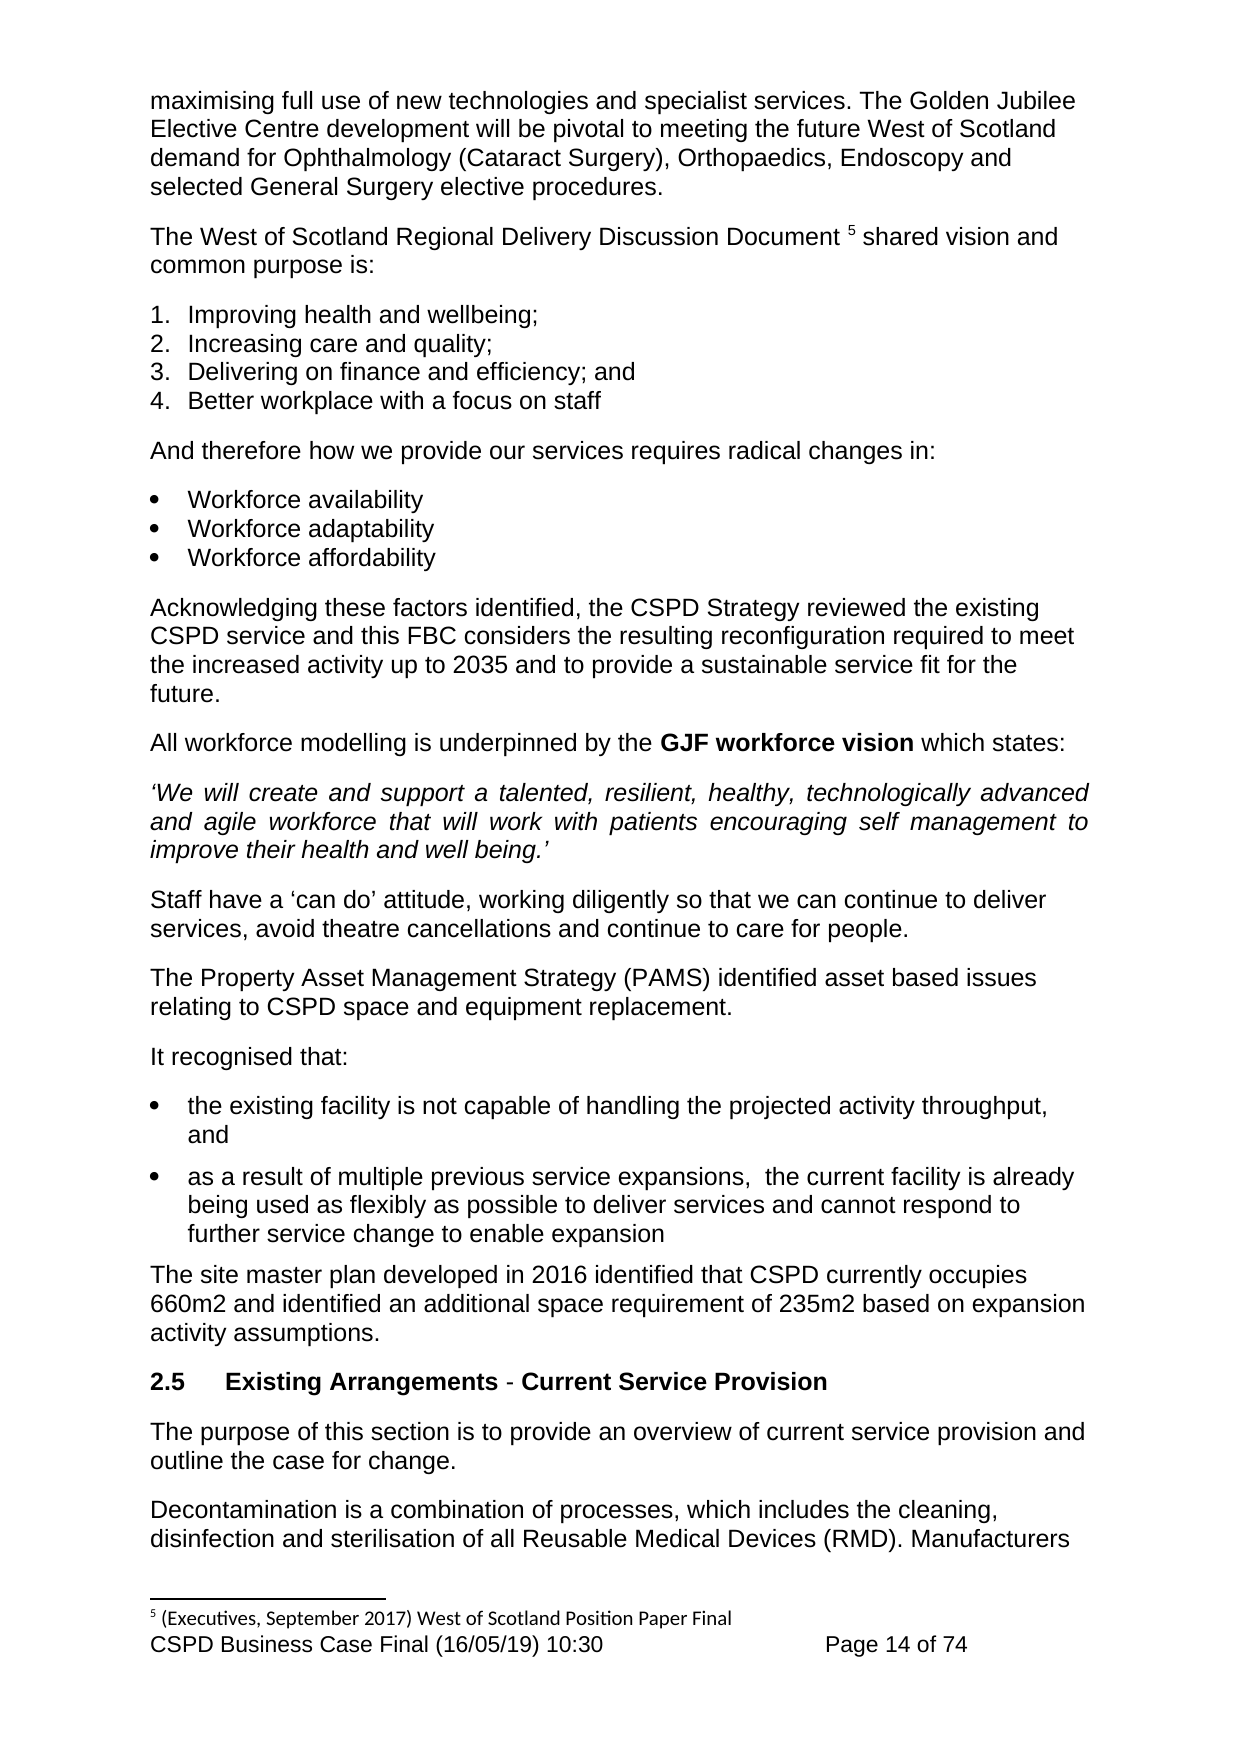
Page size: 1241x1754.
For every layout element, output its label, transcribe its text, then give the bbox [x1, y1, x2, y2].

text It recognised that: [150, 1042, 1090, 1071]
text The West of Scotland Regional Delivery Discussion Document shared vision and common purpose is: [150, 221, 1090, 279]
text Staff have a ‘can do’ attitude, working diligently so that we can continue to deliver services, avoid theatre cancellations and continue to care for people. [150, 885, 1090, 943]
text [150, 1495, 1090, 1553]
list Workforce availability [150, 485, 1069, 514]
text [150, 86, 1090, 201]
list Improving health and wellbeing; [150, 300, 1069, 328]
list Delivering on finance and efficiency; and [150, 357, 1069, 386]
text All workforce modelling is underpinned by the GJF workforce vision which states: [150, 728, 1090, 757]
text The purpose of this section is to provide an overview of current service provision and outline the case for change. [150, 1417, 1090, 1474]
list Workforce affordability [150, 543, 1069, 572]
list Increasing care and quality; [150, 328, 1069, 357]
text ‘We will create and support a talented, resilient, healthy, technologically advanced and agile workforce that will work with patients encouraging self management to improve their health and well being.’ [150, 778, 1090, 864]
text 2.5 Existing Arrangements - Current Service Provision [150, 1367, 1090, 1396]
text Acknowledging these factors identified, the CSPD Strategy reviewed the existing CSPD service and this FBC considers the resulting reconfiguration required to meet the increased activity up to 2035 and to provide a sustainable service fit for the future. [150, 593, 1090, 708]
text The site master plan developed in 2016 identified that CSPD currently occupies 660m2 and identified an additional space requirement of 235m2 based on expansion activity assumptions. [150, 1260, 1090, 1347]
list as a result of multiple previous service expansions, the current facility is already being used as flexibly as possible to deliver services and cannot respond to further service change to enable expansion [150, 1161, 1090, 1248]
list Workforce adaptability [150, 514, 1069, 543]
list Better workplace with a focus on staff [150, 386, 1069, 415]
text And therefore how we provide our services requires radical changes in: [150, 436, 1090, 464]
list the existing facility is not capable of handling the projected activity throughput, and [150, 1091, 1090, 1149]
text The Property Asset Management Strategy (PAMS) identified asset based issues relating to CSPD space and equipment replacement. [150, 963, 1090, 1021]
